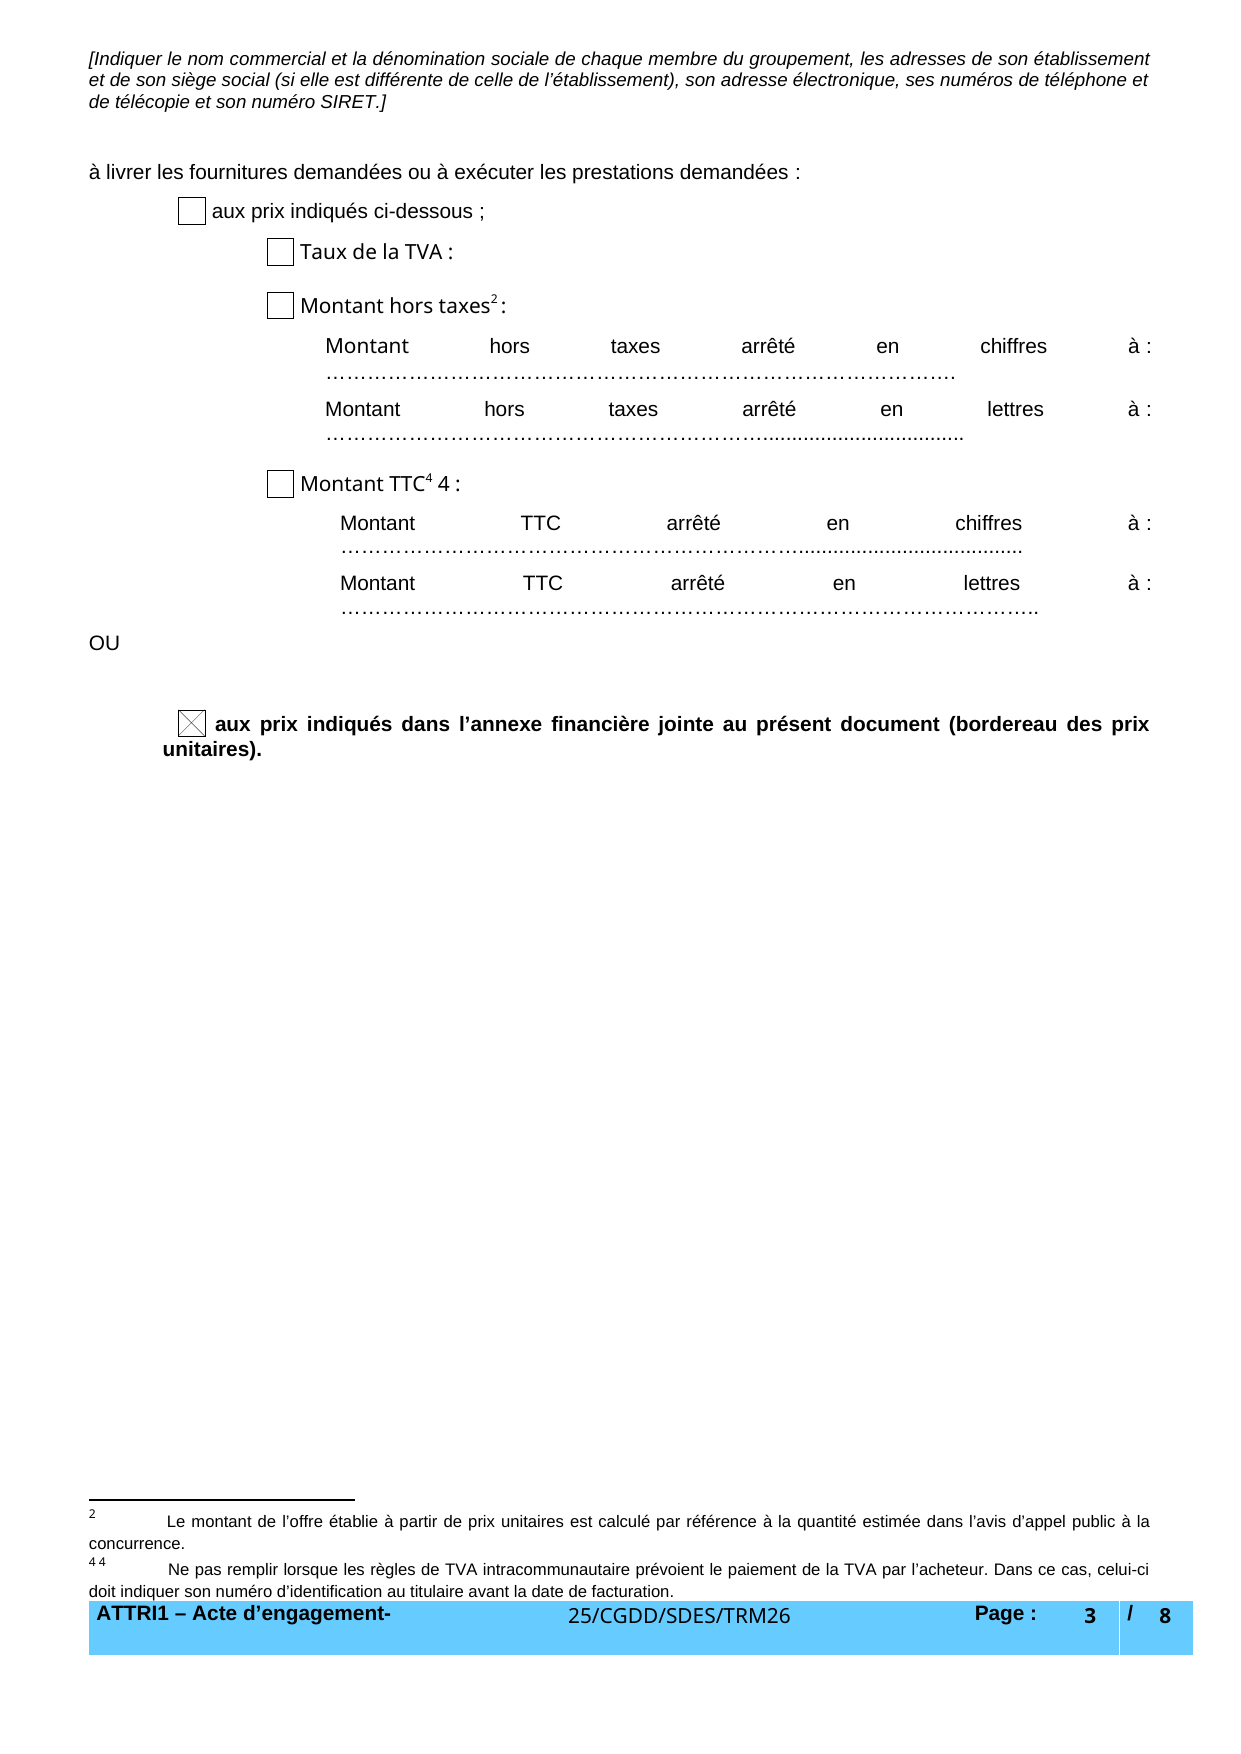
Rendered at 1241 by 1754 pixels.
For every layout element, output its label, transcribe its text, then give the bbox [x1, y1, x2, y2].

text Montant TTC arrêté en chiffres à : …………………………………………………………....................................... [340, 510, 1152, 558]
text Montant hors taxes arrêté en lettres à : ………………………………………………………................................... [325, 397, 1152, 444]
text aux prix indiqués dans l’annexe financière jointe au présent document (bordereau des prix unitaires). [162, 709, 1152, 761]
text [Indiquer le nom commercial et la dénomination sociale de chaque membre du groupement, les adresses de son établissement et de son siège social (si elle est différente de celle de l’établissement), son adresse électronique, ses numéros de téléphone et de télécopie et son numéro SIRET.] [89, 47, 1152, 112]
text Montant TTC4 : [266, 469, 1152, 498]
text Montant hors taxes arrêté en chiffres à : ………………………………………………………………………………. [325, 332, 1152, 384]
text à livrer les fournitures demandées ou à exécuter les prestations demandées : [89, 160, 1152, 184]
text Taux de la TVA : [266, 237, 1152, 266]
text Montant TTC arrêté en lettres à : ……………………………………………………………………………………….. [340, 571, 1152, 619]
text OU [89, 631, 1152, 655]
text Montant hors taxes : [266, 291, 1152, 319]
text aux prix indiqués ci-dessous ; [89, 196, 1152, 225]
